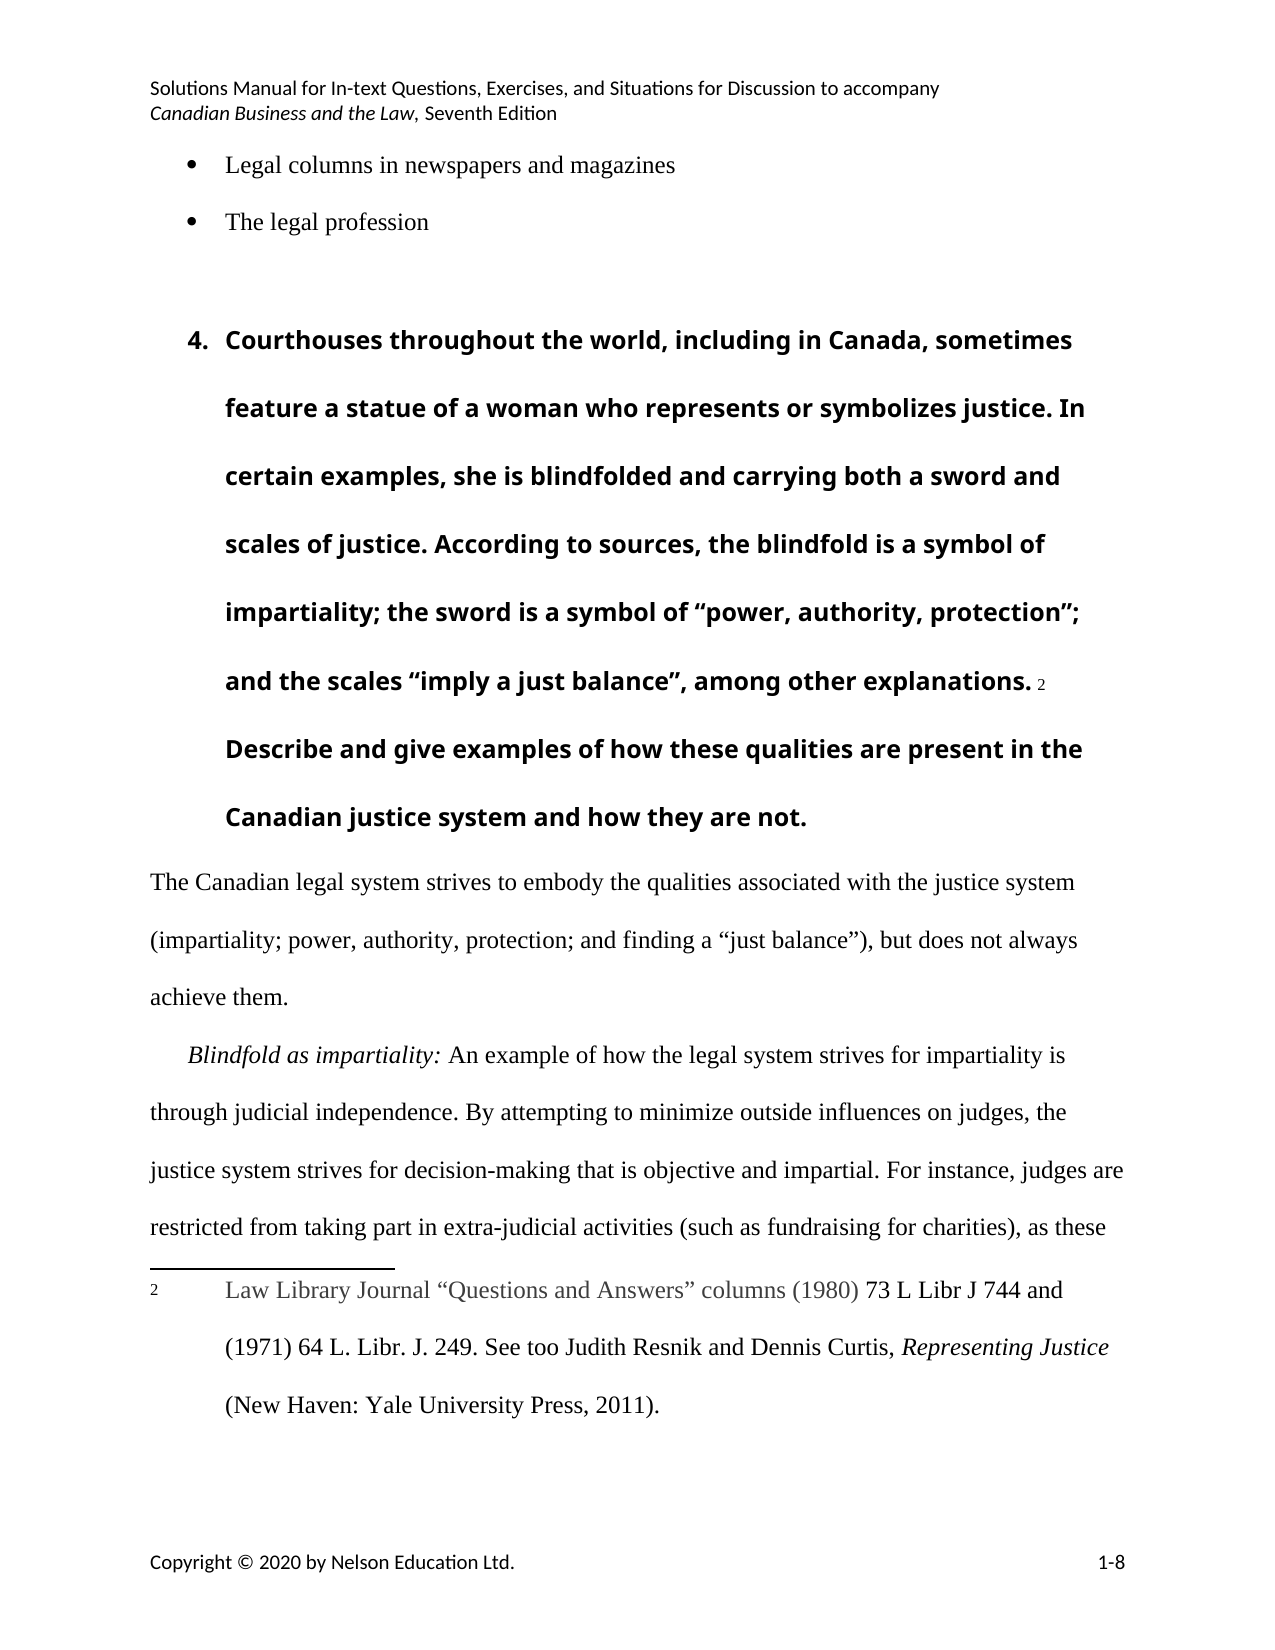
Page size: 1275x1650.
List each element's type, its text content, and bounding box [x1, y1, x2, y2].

text  Legal columns in newspapers and magazines [187, 150, 1125, 179]
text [150, 1040, 1125, 1241]
text The Canadian legal system strives to embody the qualities associated with the justice system (impartiality; power, authority, protection; and finding a “just balance”), but does not always achieve them. [150, 867, 1125, 1011]
text  The legal profession [187, 207, 1125, 236]
text 4. Courthouses throughout the world, including in Canada, sometimes feature a statue of a woman who represents or symbolizes justice. In certain examples, she is blindfolded and carrying both a sword and scales of justice. According to sources, the blindfold is a symbol of impartiality; the sword is a symbol of “power, authority, protection”; and the scales “imply a just balance”, among other explanations. Describe and give examples of how these qualities are present in the Canadian justice system and how they are not. [187, 322, 1125, 833]
